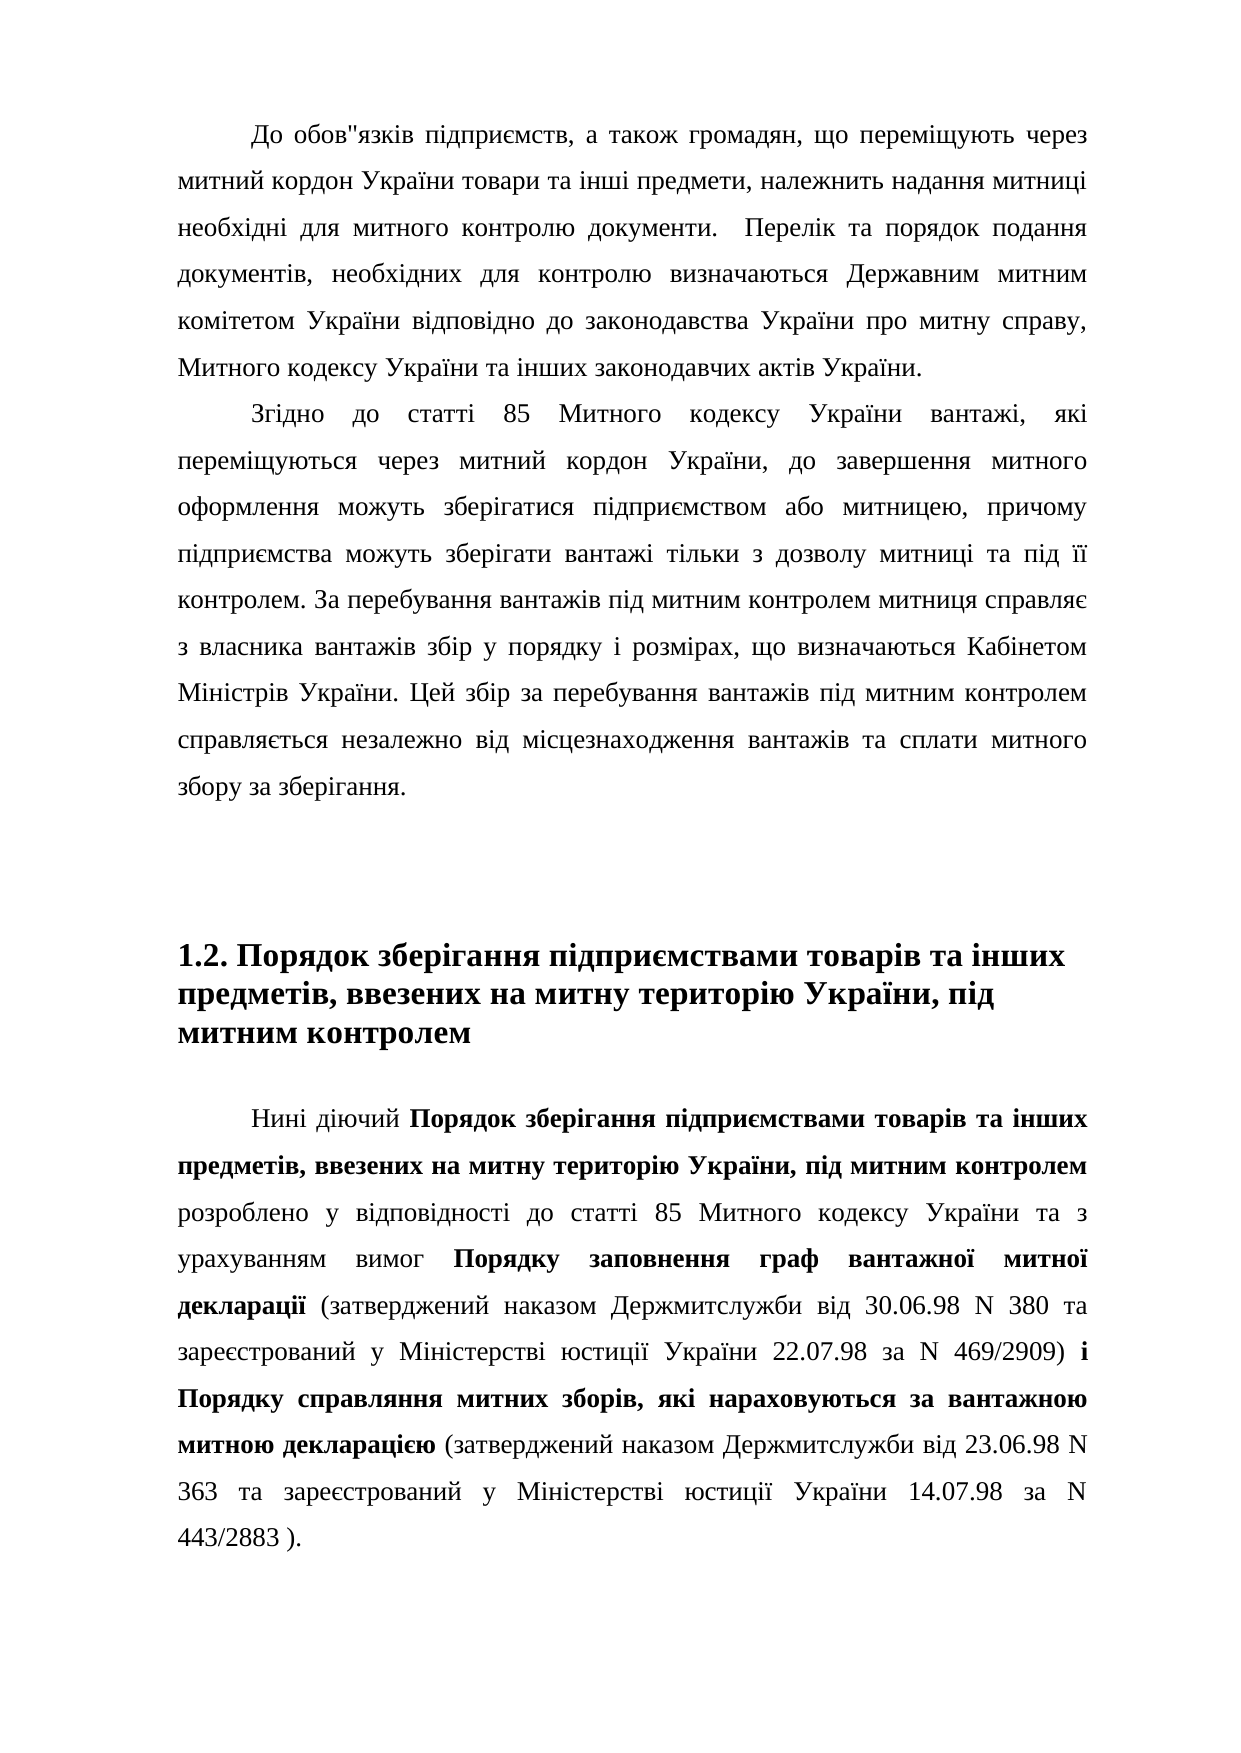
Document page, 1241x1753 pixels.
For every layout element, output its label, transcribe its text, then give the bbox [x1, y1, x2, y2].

text До обов"язків підприємств, а також громадян, що переміщують через митний кордон України товари та інші предмети, належнить надання митниці необхідні для митного контролю документи. Перелік та порядок подання документів, необхідних для контролю визначаються Державним митним комітетом України відповідно до законодавства України про митну справу, Митного кодексу України та інших законодавчих актів України. [177, 118, 1088, 382]
subtitle 1.2. Порядок зберігання підприємствами товарів та інших предметів, ввезених на митну територію України, під митним контролем [177, 935, 1088, 1050]
text Згідно до статті 85 Митного кодексу України вантажі, які переміщуються через митний кордон України, до завершення митного оформлення можуть зберігатися підприємством або митницею, причому підприємства можуть зберігати вантажі тільки з дозволу митниці та під її контролем. За перебування вантажів під митним контролем митниця справляє з власника вантажів збір у порядку і розмірах, що визначаються Кабінетом Міністрів України. Цей збір за перебування вантажів під митним контролем справляється незалежно від місцезнаходження вантажів та сплати митного збору за зберігання. [177, 397, 1088, 801]
text Нині діючий Порядок зберігання підприємствами товарів та інших предметів, ввезених на митну територію України, під митним контролем розроблено у відповідності до статті 85 Митного кодексу України та з урахуванням вимог Порядку заповнення граф вантажної митної декларації (затверджений наказом Держмитслужби від 30.06.98 N 380 та зареєстрований у Міністерстві юстиції України 22.07.98 за N 469/2909) і Порядку справляння митних зборів, які нараховуються за вантажною митною декларацією (затверджений наказом Держмитслужби від 23.06.98 N 363 та зареєстрований у Міністерстві юстиції України 14.07.98 за N 443/2883 ). [177, 1103, 1088, 1553]
